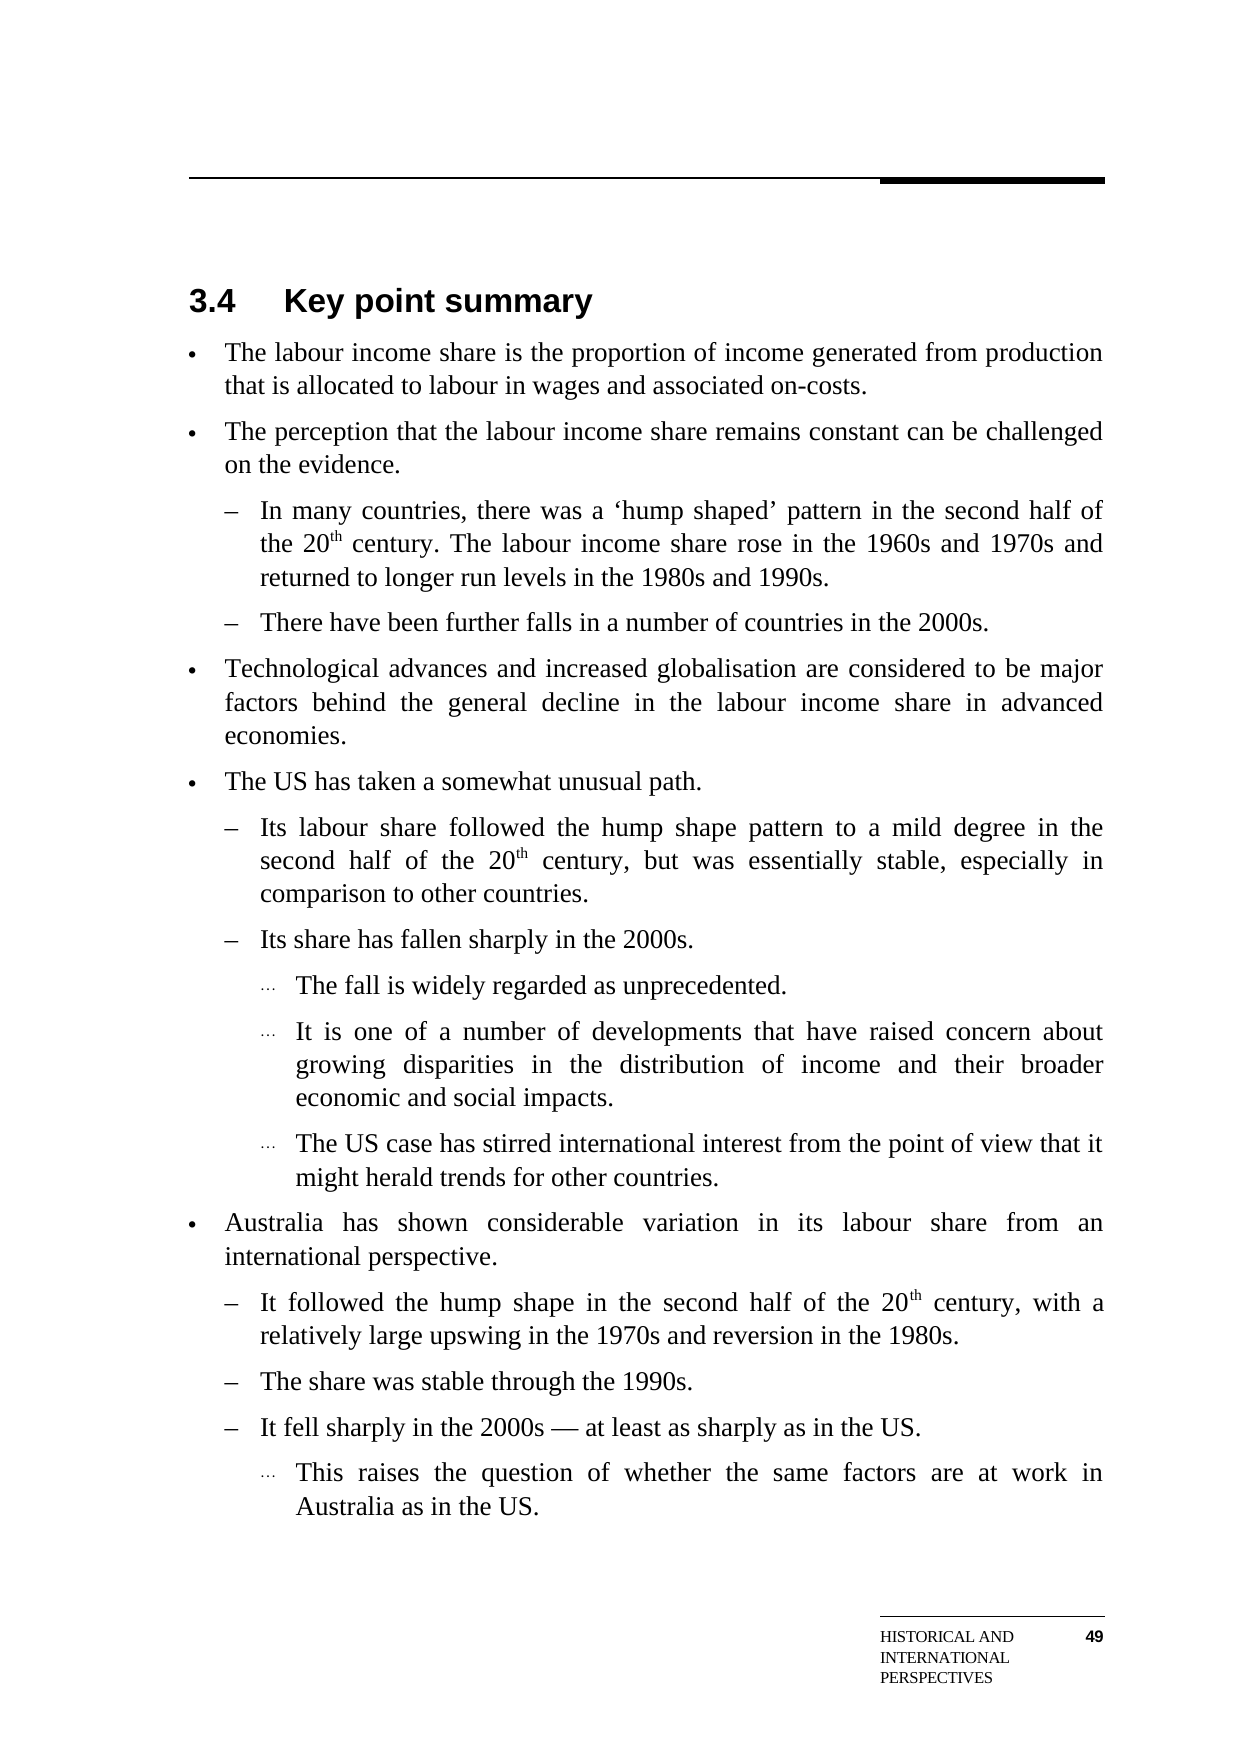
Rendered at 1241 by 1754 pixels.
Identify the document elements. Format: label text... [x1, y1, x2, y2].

list There have been further falls in a number of countries in the 2000s. [224, 604, 1104, 638]
list Its share has fallen sharply in the 2000s. [224, 921, 1104, 954]
list The perception that the labour income share remains constant can be challenged on the evidence. [189, 413, 1104, 479]
list Technological advances and increased globalisation are considered to be major factors behind the general decline in the labour income share in advanced economies. [189, 650, 1104, 750]
list It fell sharply in the 2000s — at least as sharply as in the US. [224, 1408, 1104, 1442]
list The labour income share is the proportion of income generated from production that is allocated to labour in wages and associated on-costs. [189, 333, 1104, 400]
list This raises the question of whether the same factors are at work in Australia as in the US. [260, 1454, 1104, 1521]
list The US has taken a somewhat unusual path. [189, 763, 1104, 796]
list It is one of a number of developments that have raised concern about growing disparities in the distribution of income and their broader economic and social impacts. [260, 1013, 1104, 1113]
list Its labour share followed the hump shape pattern to a mild degree in the second half of the 20th century, but was essentially stable, especially in comparison to other countries. [224, 808, 1104, 908]
list In many countries, there was a ‘hump shaped’ pattern in the second half of the 20th century. The labour income share rose in the 1960s and 1970s and returned to longer run levels in the 1980s and 1990s. [224, 492, 1104, 592]
list It followed the hump shape in the second half of the 20th century, with a relatively large upswing in the 1970s and reversion in the 1980s. [224, 1283, 1104, 1350]
list The share was stable through the 1990s. [224, 1363, 1104, 1396]
list The US case has stirred international interest from the point of view that it might herald trends for other countries. [260, 1125, 1104, 1192]
list The fall is widely regarded as unprecedented. [260, 967, 1104, 1000]
list Australia has shown considerable variation in its labour share from an international perspective. [189, 1204, 1104, 1271]
